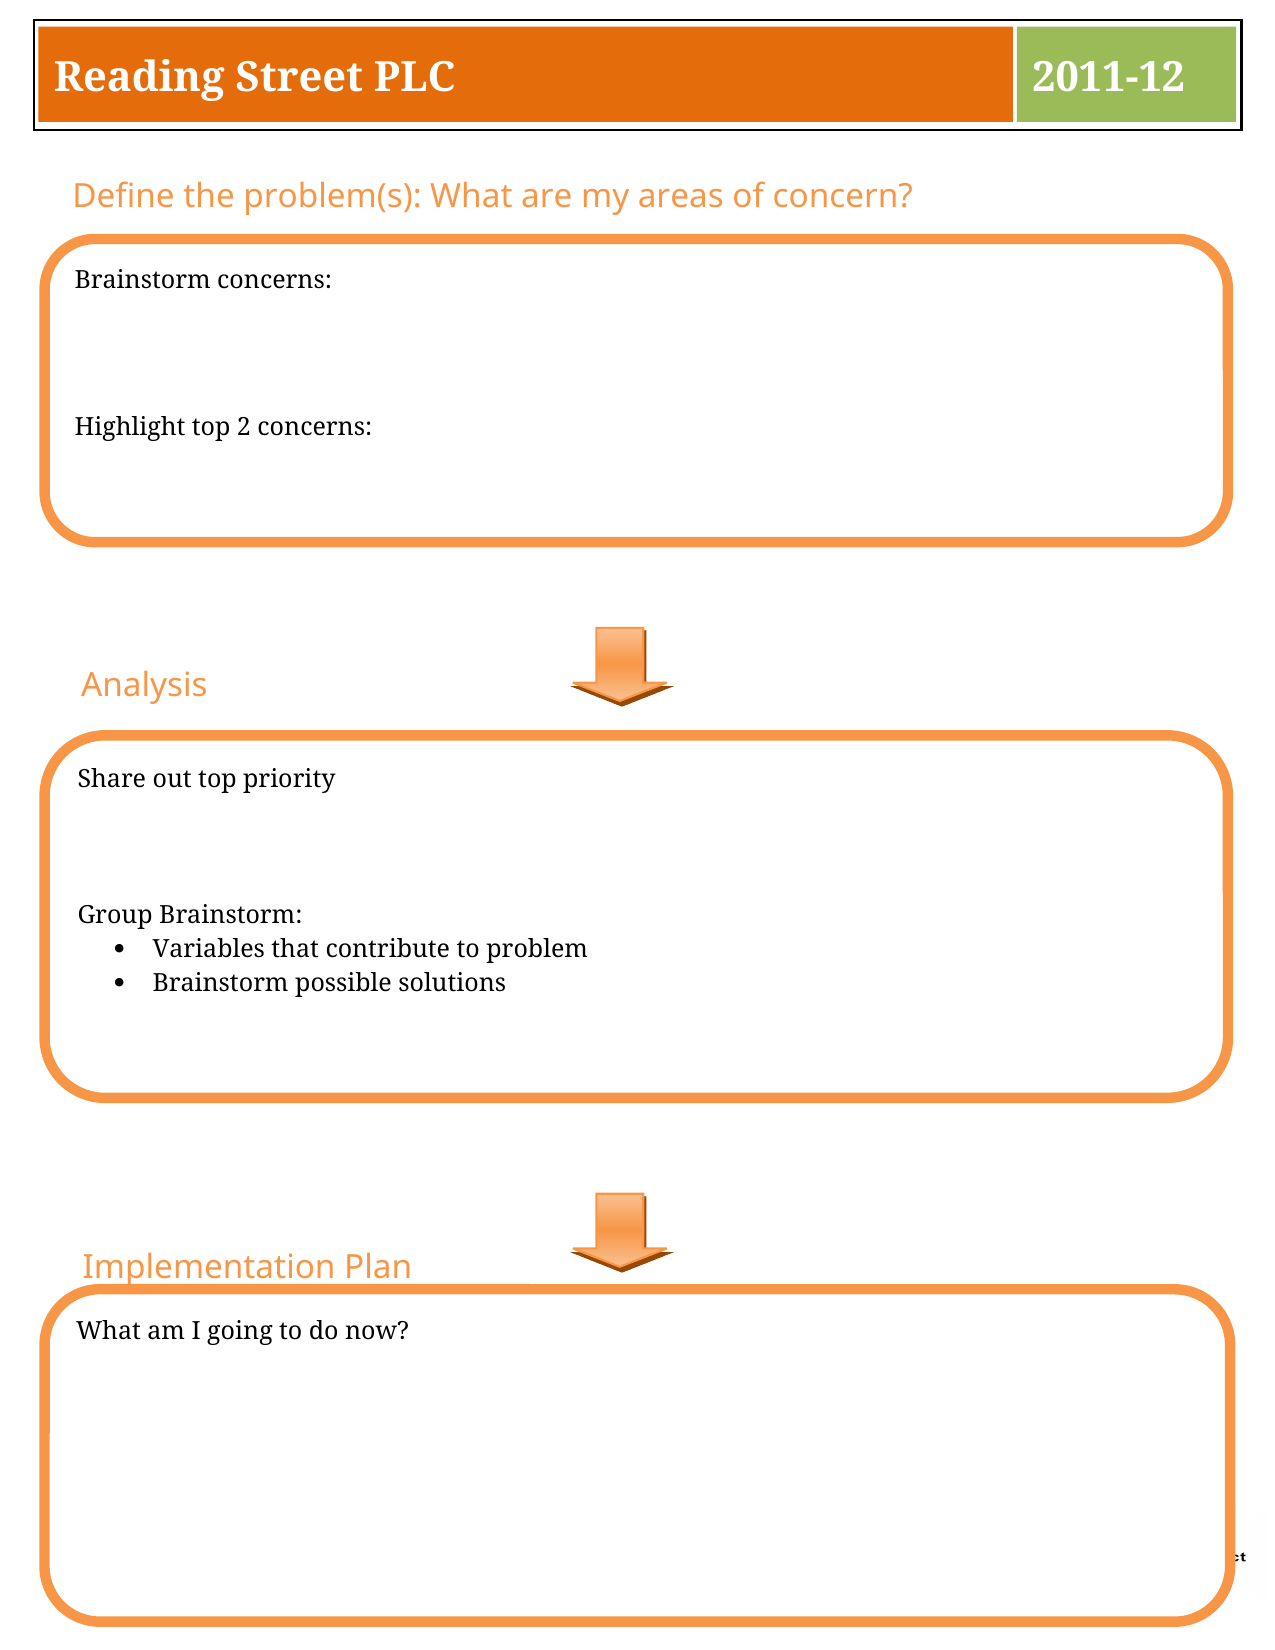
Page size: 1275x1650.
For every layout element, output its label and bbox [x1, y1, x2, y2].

picture [1227, 1514, 1267, 1598]
